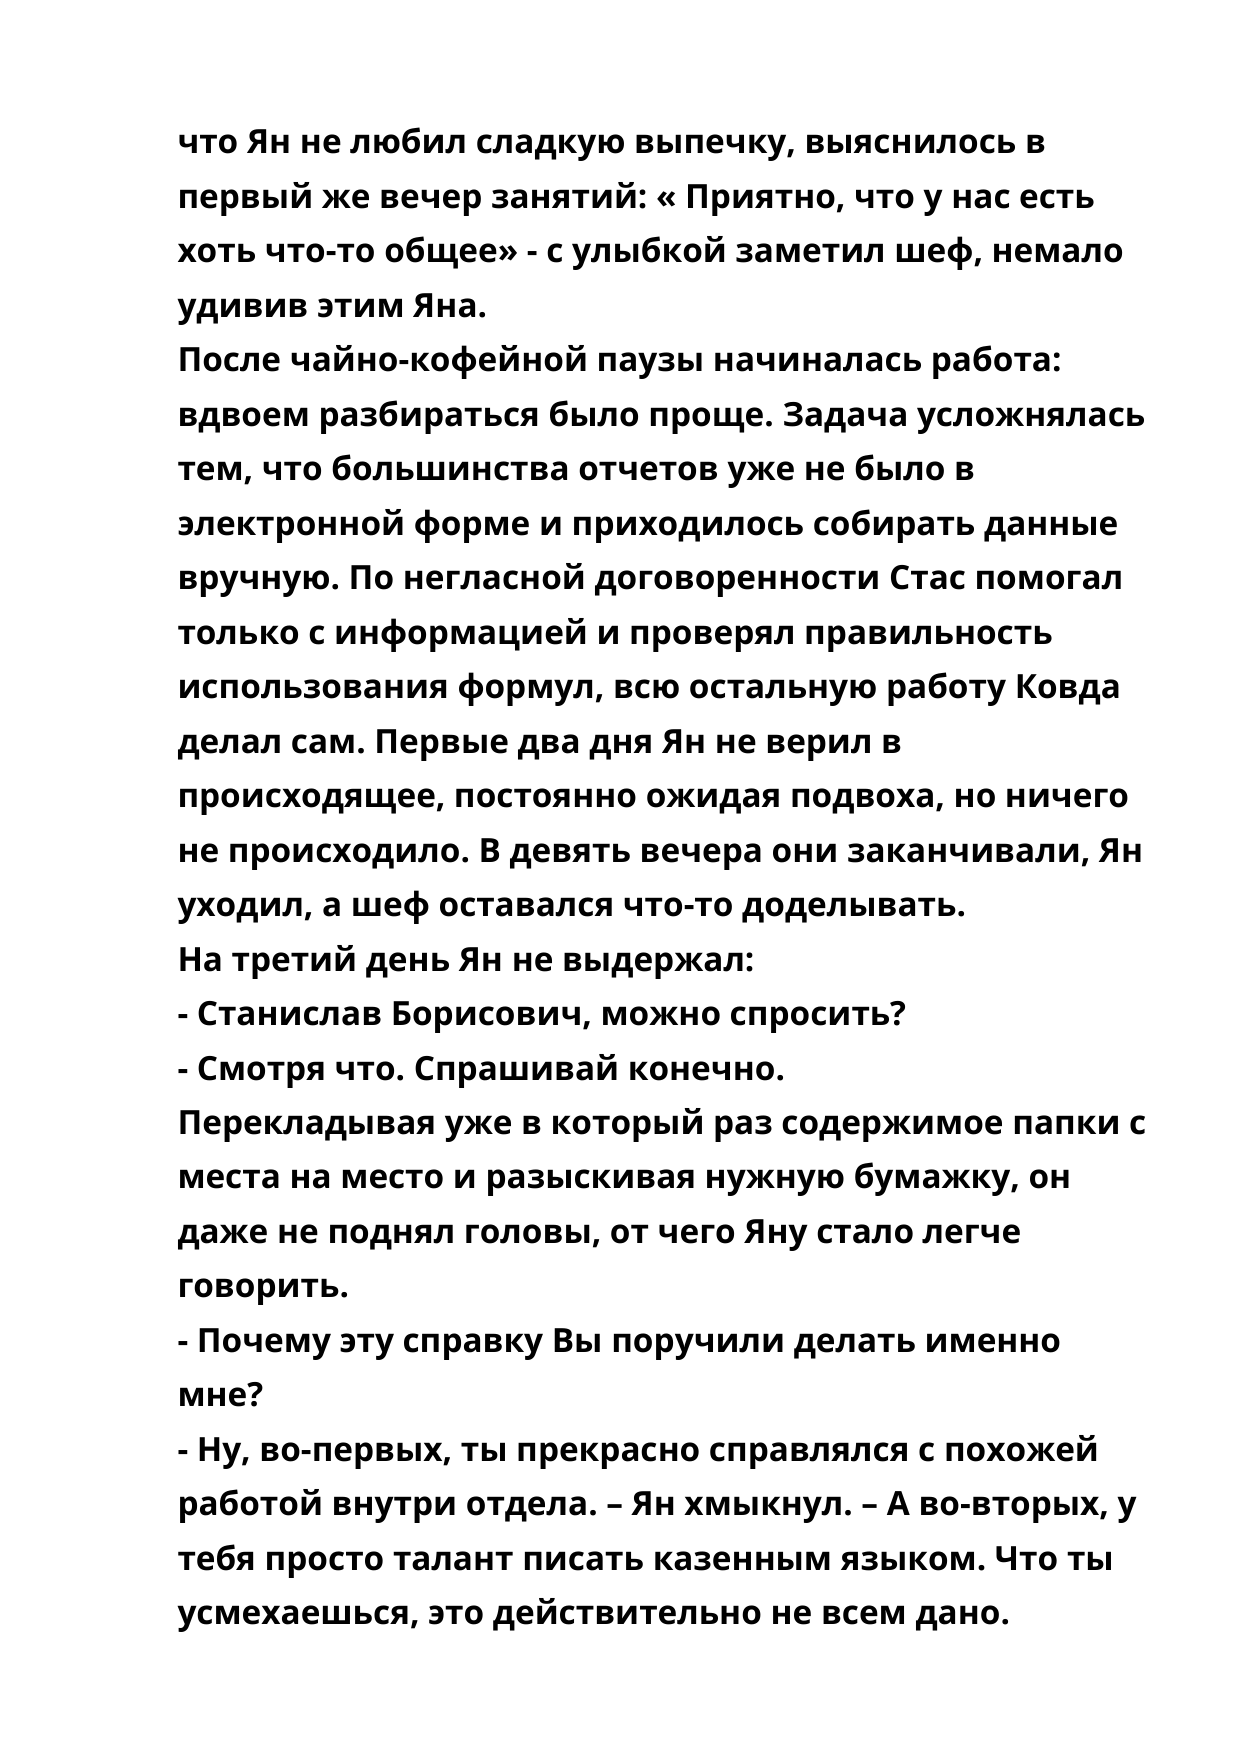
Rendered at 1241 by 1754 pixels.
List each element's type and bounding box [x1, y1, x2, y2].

text [177, 118, 1152, 1634]
